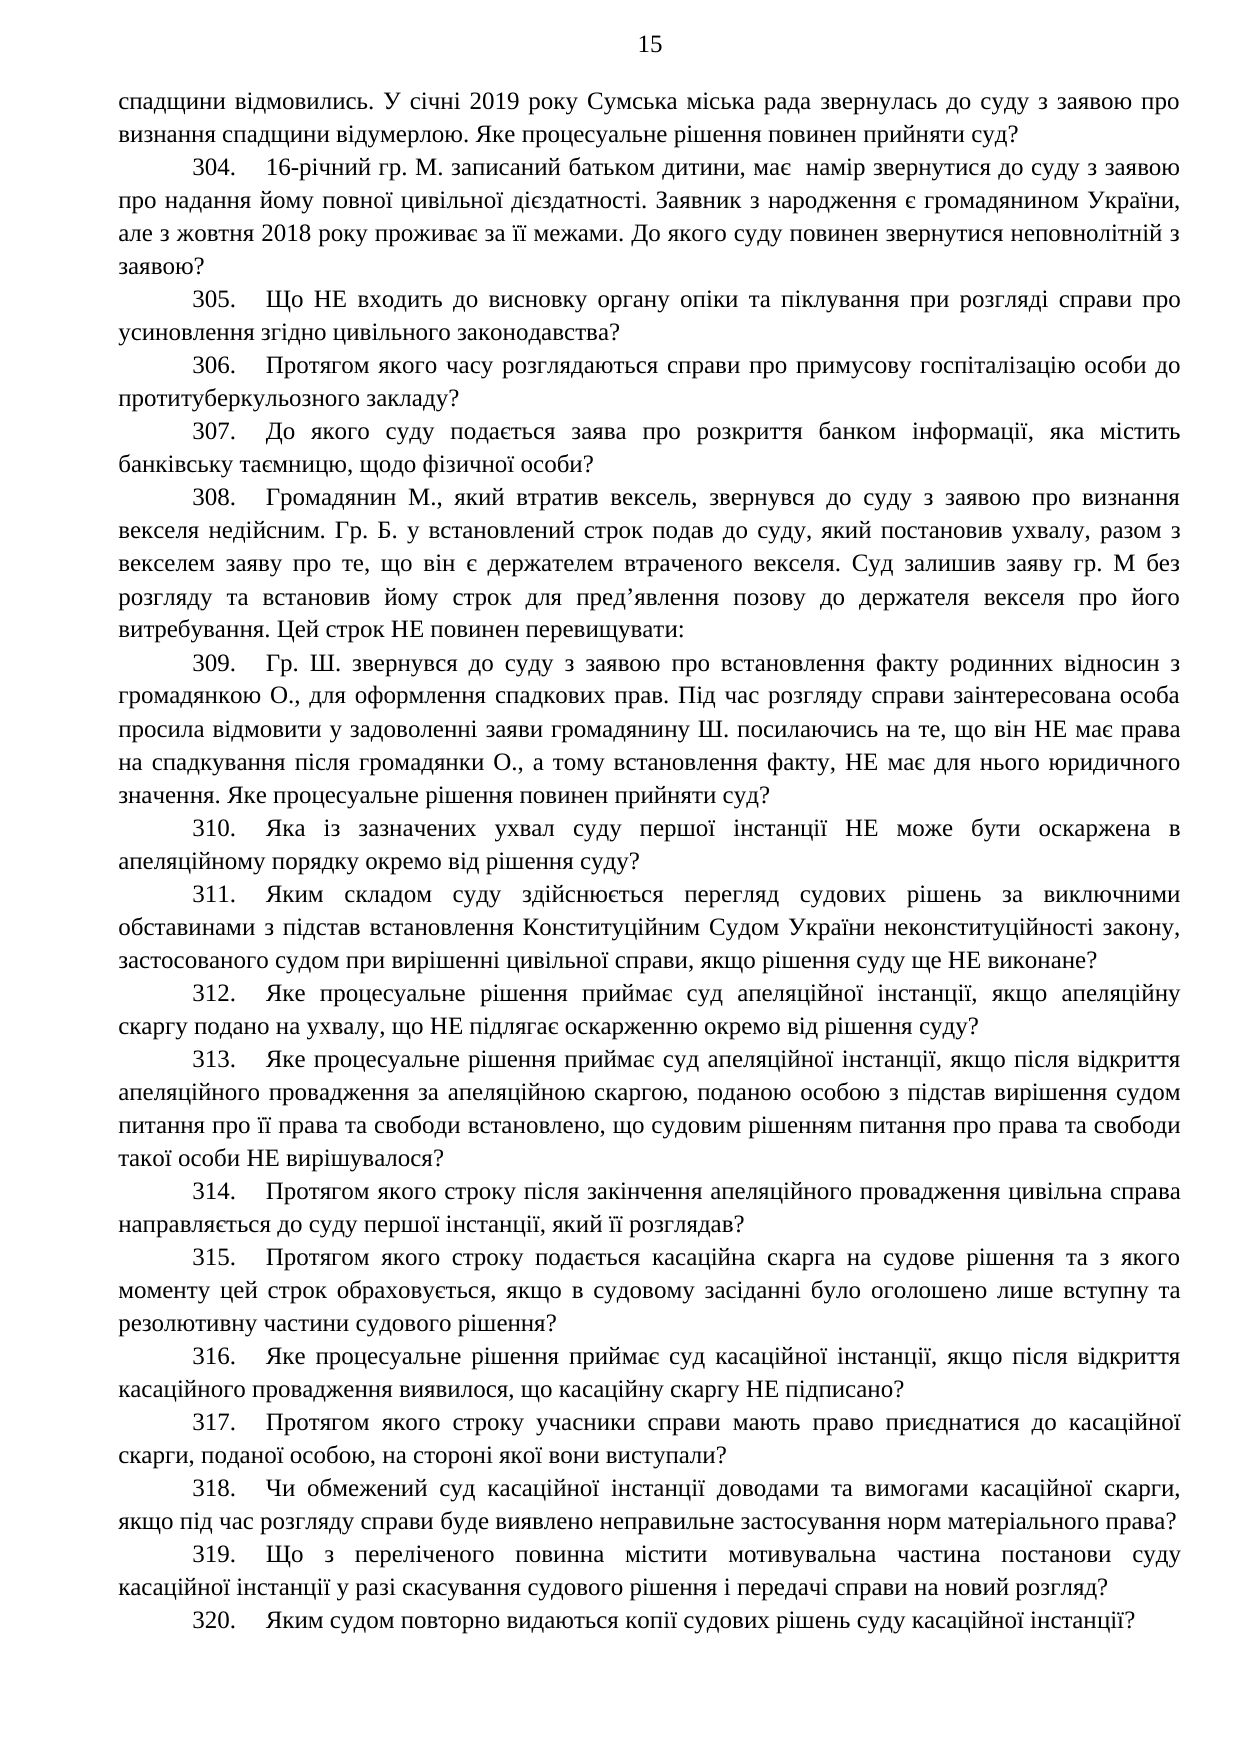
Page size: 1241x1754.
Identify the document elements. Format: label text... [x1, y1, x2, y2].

list Яке процесуальне рішення приймає суд касаційної інстанції, якщо після відкриття касаційного провадження виявилося, що касаційну скаргу НЕ підписано? [118, 1341, 1182, 1403]
list Яким складом суду здійснюється перегляд судових рішень за виключними обставинами з підстав встановлення Конституційним Судом України неконституційності закону, застосованого судом при вирішенні цивільної справи, якщо рішення суду ще НЕ виконане? [118, 879, 1182, 973]
list Яким судом повторно видаються копії судових рішень суду касаційної інстанції? [118, 1605, 1182, 1634]
list 16-річний гр. М. записаний батьком дитини, має намір звернутися до суду з заявою про надання йому повної цивільної дієздатності. Заявник з народження є громадянином України, але з жовтня 2018 року проживає за її межами. До якого суду повинен звернутися неповнолітній з заявою? [118, 152, 1182, 280]
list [118, 86, 1182, 148]
list Протягом якого часу розглядаються справи про примусову госпіталізацію особи до протитуберкульозного закладу? [118, 350, 1182, 412]
list Протягом якого строку подається касаційна скарга на судове рішення та з якого моменту цей строк обраховується, якщо в судовому засіданні було оголошено лише вступну та резолютивну частини судового рішення? [118, 1242, 1182, 1337]
list Що НЕ входить до висновку органу опіки та піклування при розгляді справи про усиновлення згідно цивільного законодавства? [118, 284, 1182, 346]
list Гр. Ш. звернувся до суду з заявою про встановлення факту родинних відносин з громадянкою О., для оформлення спадкових прав. Під час розгляду справи заінтересована особа просила відмовити у задоволенні заяви громадянину Ш. посилаючись на те, що він НЕ має права на спадкування після громадянки О., а тому встановлення факту, НЕ має для нього юридичного значення. Яке процесуальне рішення повинен прийняти суд? [118, 648, 1182, 808]
list Яке процесуальне рішення приймає суд апеляційної інстанції, якщо апеляційну скаргу подано на ухвалу, що НЕ підлягає оскарженню окремо від рішення суду? [118, 978, 1182, 1039]
list Що з переліченого повинна містити мотивувальна частина постанови суду касаційної інстанції у разі скасування судового рішення і передачі справи на новий розгляд? [118, 1539, 1182, 1601]
list Протягом якого строку після закінчення апеляційного провадження цивільна справа направляється до суду першої інстанції, який її розглядав? [118, 1176, 1182, 1238]
list Яке процесуальне рішення приймає суд апеляційної інстанції, якщо після відкриття апеляційного провадження за апеляційною скаргою, поданою особою з підстав вирішення судом питання про її права та свободи встановлено, що судовим рішенням питання про права та свободи такої особи НЕ вирішувалося? [118, 1044, 1182, 1172]
list Громадянин М., який втратив вексель, звернувся до суду з заявою про визнання векселя недійсним. Гр. Б. у встановлений строк подав до суду, який постановив ухвалу, разом з векселем заяву про те, що він є держателем втраченого векселя. Суд залишив заяву гр. М без розгляду та встановив йому строк для пред’явлення позову до держателя векселя про його витребування. Цей строк НЕ повинен перевищувати: [118, 482, 1182, 643]
list Яка із зазначених ухвал суду першої інстанції НЕ може бути оскаржена в апеляційному порядку окремо від рішення суду? [118, 813, 1182, 874]
list Чи обмежений суд касаційної інстанції доводами та вимогами касаційної скарги, якщо під час розгляду справи буде виявлено неправильне застосування норм матеріального права? [118, 1473, 1182, 1535]
list До якого суду подається заява про розкриття банком інформації, яка містить банківську таємницю, щодо фізичної особи? [118, 416, 1182, 478]
list Протягом якого строку учасники справи мають право приєднатися до касаційної скарги, поданої особою, на стороні якої вони виступали? [118, 1407, 1182, 1469]
